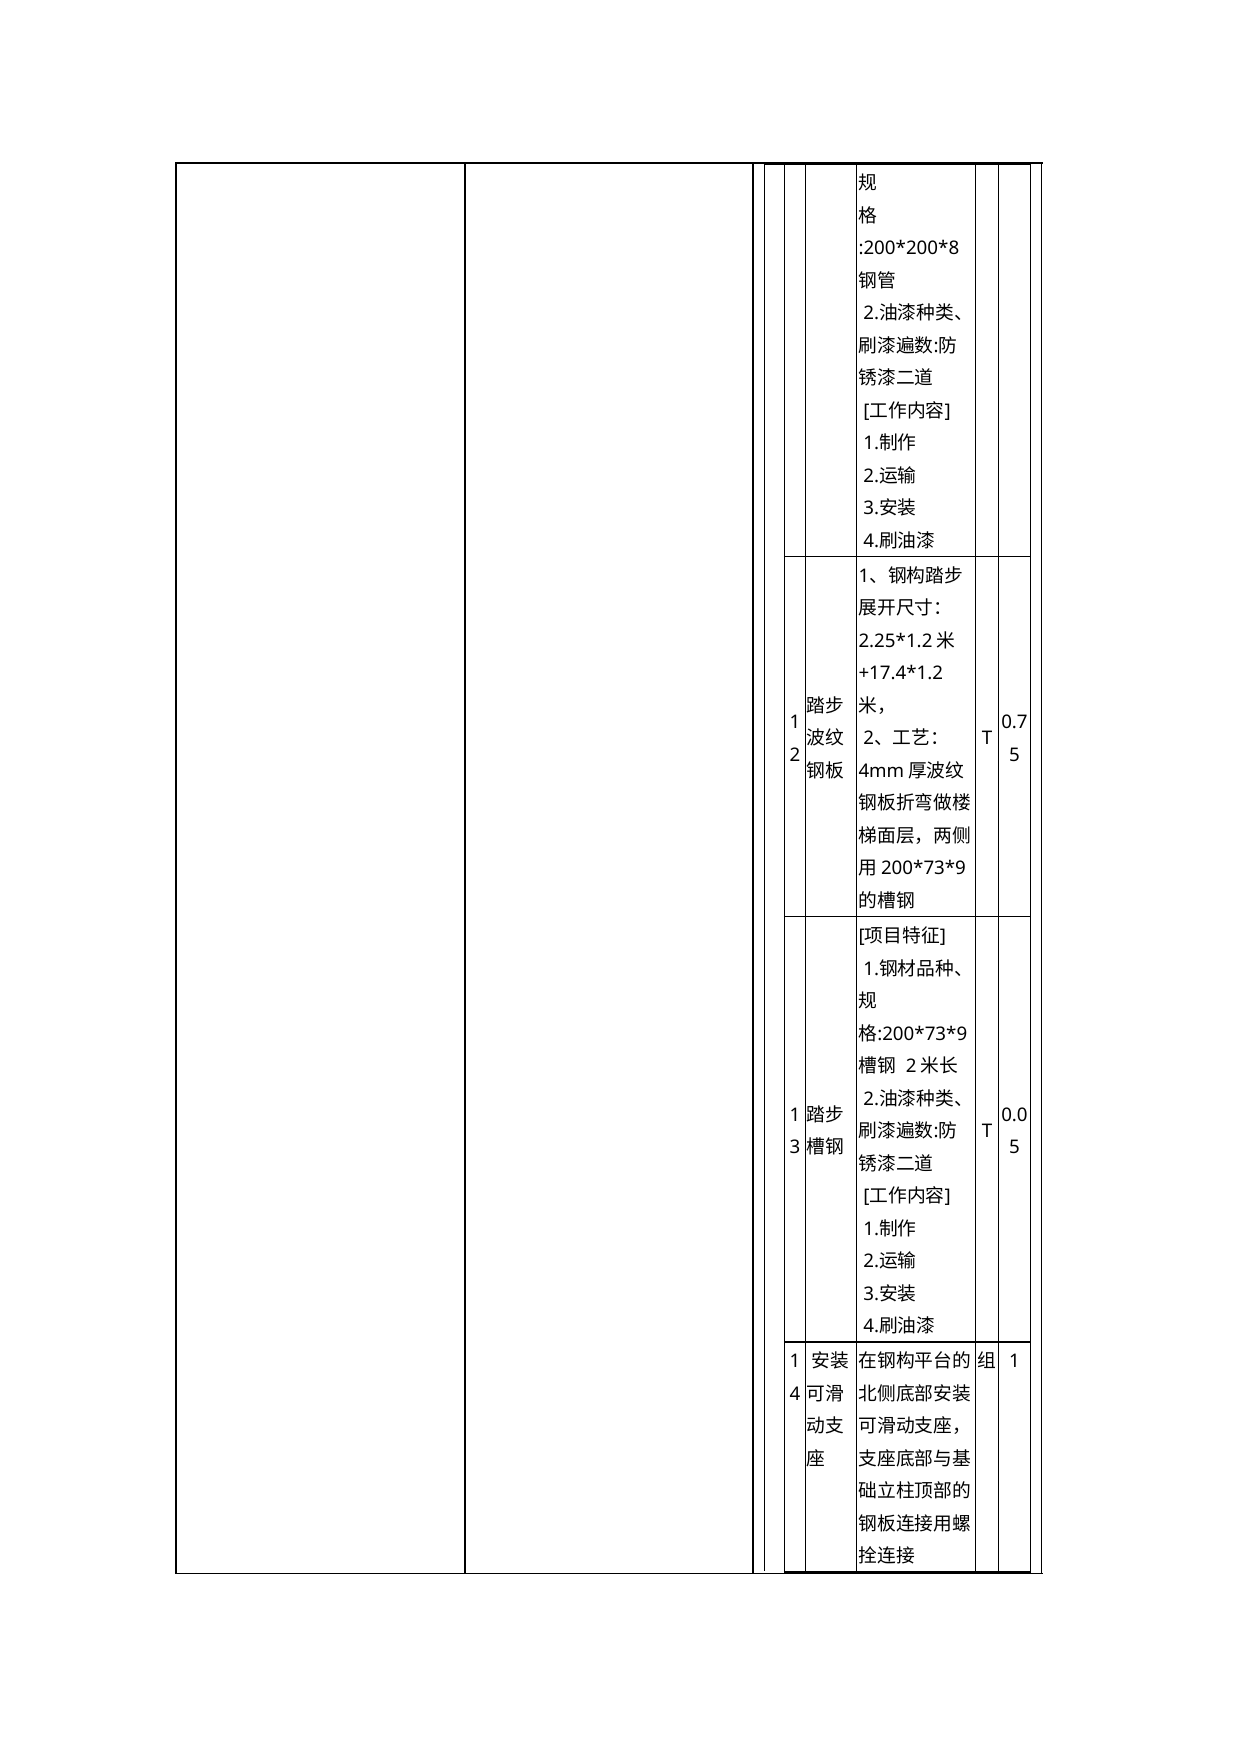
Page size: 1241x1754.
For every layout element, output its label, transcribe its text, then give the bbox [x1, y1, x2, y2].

table_cell [785, 165, 805, 556]
table_cell [976, 165, 998, 556]
table_cell 1 [177, 164, 464, 1572]
table_cell [1031, 164, 1041, 1572]
table_cell [806, 557, 856, 916]
table_cell [754, 164, 784, 1572]
table_cell [466, 164, 752, 1572]
table_cell [785, 917, 805, 1341]
table_cell [999, 917, 1030, 1341]
table_cell [857, 1343, 975, 1571]
table_cell [857, 917, 975, 1341]
table_cell [857, 165, 975, 556]
table_cell [999, 557, 1030, 916]
table_cell [806, 1343, 856, 1571]
table_cell [976, 557, 998, 916]
table_cell [999, 165, 1030, 556]
table_cell [976, 917, 998, 1341]
table_cell [857, 557, 975, 916]
table_cell [999, 1343, 1030, 1571]
table_cell [785, 1343, 805, 1571]
table_cell [806, 165, 856, 556]
table_cell [976, 1343, 998, 1571]
table_cell [806, 917, 856, 1341]
table_cell [785, 557, 805, 916]
